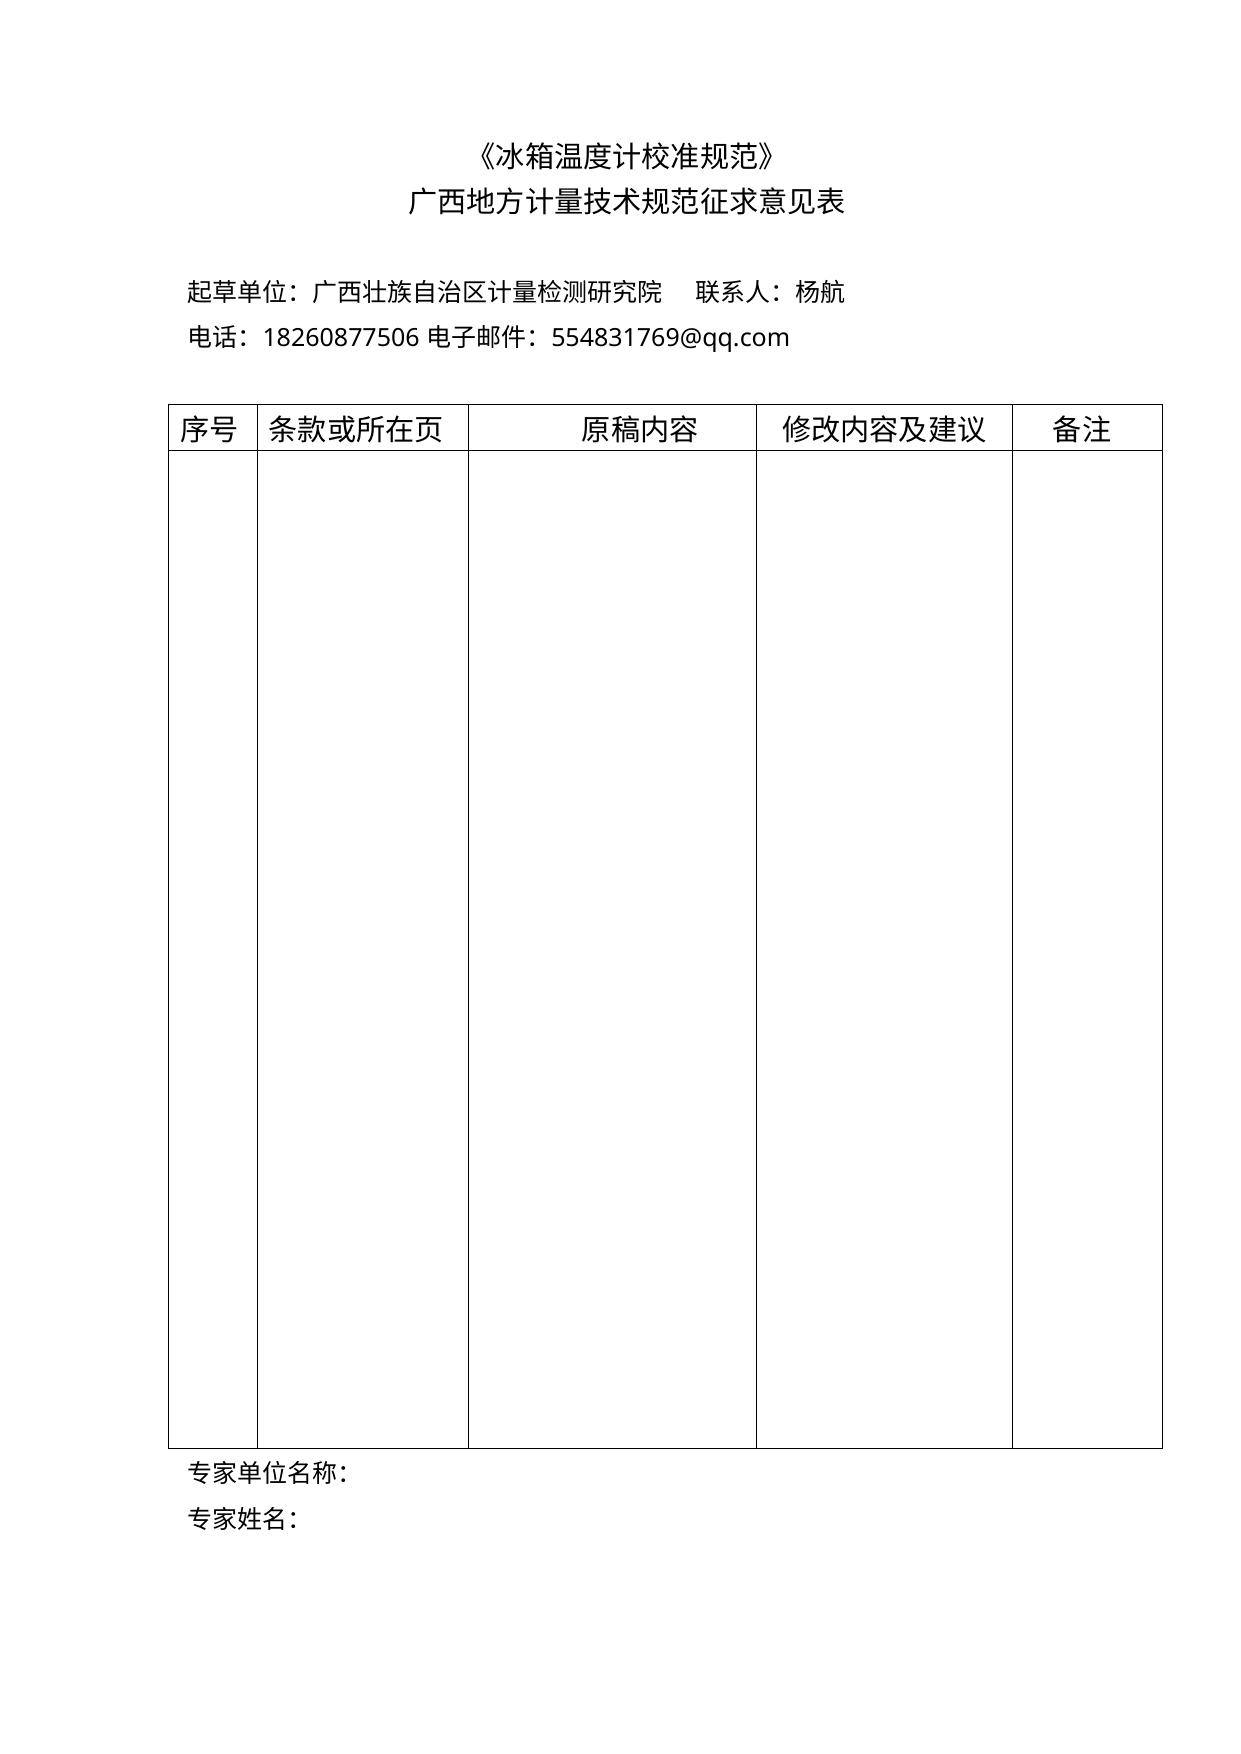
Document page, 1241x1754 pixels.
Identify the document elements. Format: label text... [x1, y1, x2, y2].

table_header 修改内容及建议 [757, 405, 1012, 450]
table_cell [169, 451, 257, 1448]
table_cell [469, 451, 756, 1448]
table_header 序号 [169, 405, 257, 450]
table_cell [757, 451, 1012, 1448]
text 专家姓名： [187, 1494, 1067, 1540]
table_header 条款或所在页 [258, 405, 468, 450]
table_header 原稿内容 [469, 405, 756, 450]
table_header 备注 [1013, 405, 1162, 450]
table_cell [1013, 451, 1162, 1448]
text 起草单位：广西壮族自治区计量检测研究院 联系人：杨航 [187, 268, 1067, 313]
text 《冰箱温度计校准规范》 [187, 132, 1067, 177]
table_cell [258, 451, 468, 1448]
text 专家单位名称： [187, 1449, 1067, 1494]
text 电话：18260877506 电子邮件：554831769@qq.com [187, 313, 1067, 359]
text 广西地方计量技术规范征求意见表 [187, 177, 1067, 223]
